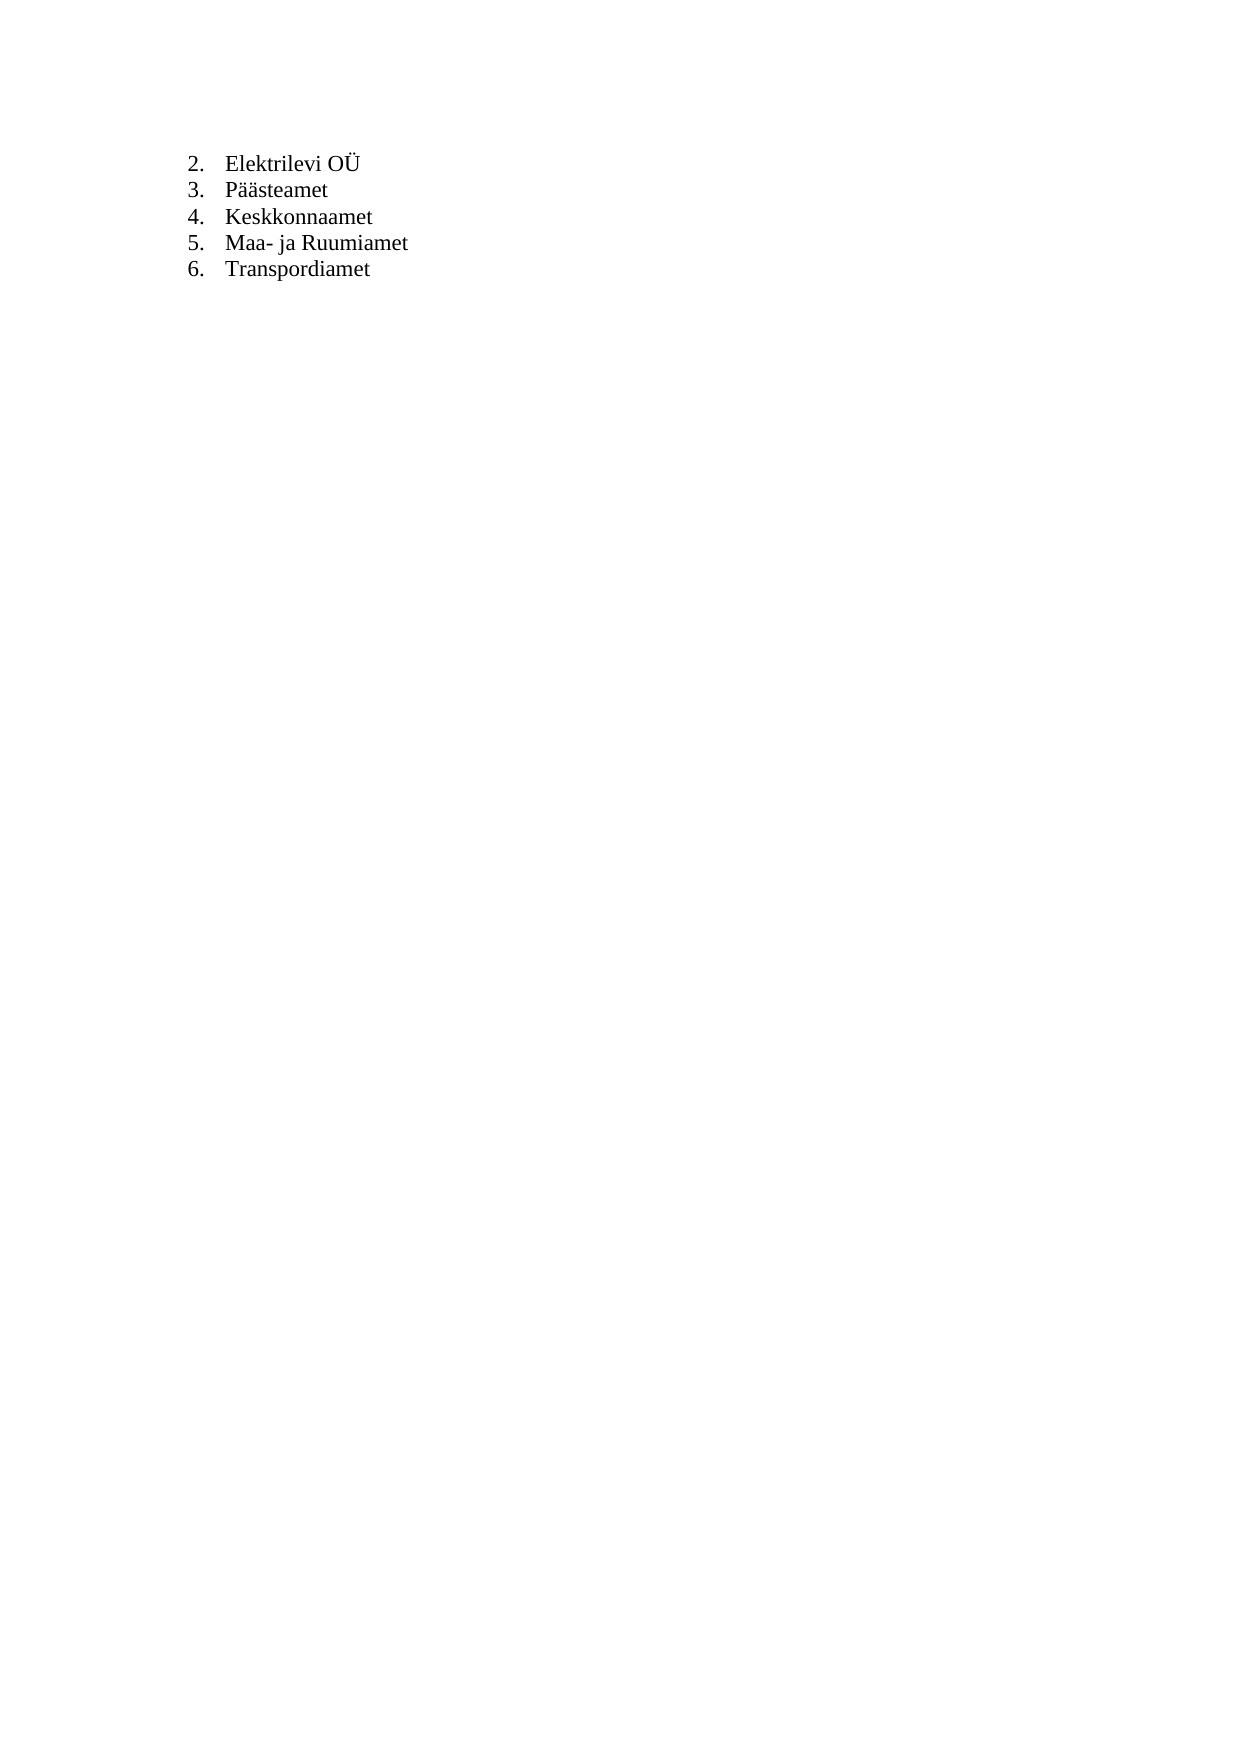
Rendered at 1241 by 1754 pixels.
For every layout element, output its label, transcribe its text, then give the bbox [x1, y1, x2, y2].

list Maa- ja Ruumiamet [187, 229, 1090, 255]
list Transpordiamet [187, 255, 1090, 282]
list Päästeamet [187, 176, 1090, 203]
list Elektrilevi OÜ [187, 150, 1090, 176]
list Keskkonnaamet [187, 203, 1090, 229]
